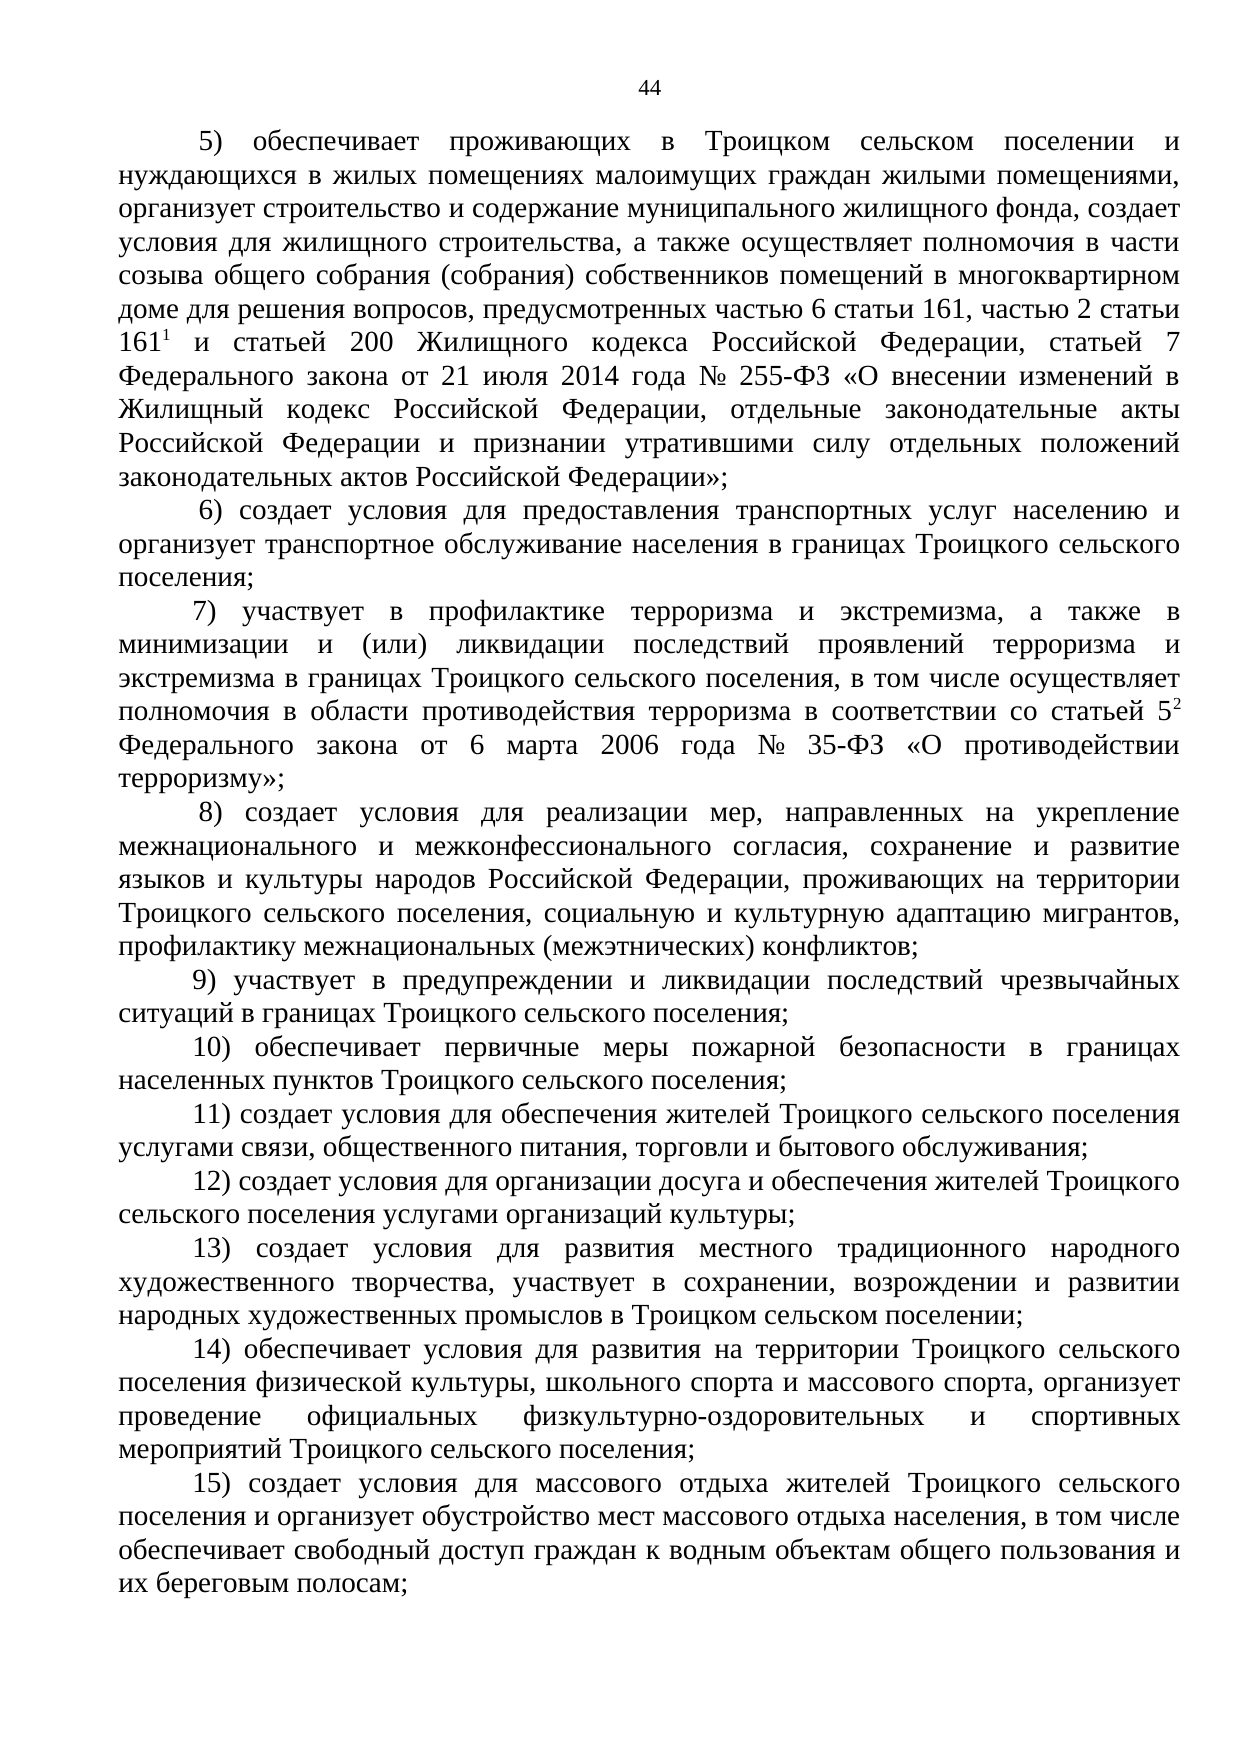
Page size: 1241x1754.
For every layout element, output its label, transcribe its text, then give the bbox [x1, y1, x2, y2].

text 15) создает условия для массового отдыха жителей Троицкого сельского поселения и организует обустройство мест массового отдыха населения, в том числе обеспечивает свободный доступ граждан к водным объектам общего пользования и их береговым полосам; [118, 1465, 1181, 1599]
text 11) создает условия для обеспечения жителей Троицкого сельского поселения услугами связи, общественного питания, торговли и бытового обслуживания; [118, 1096, 1181, 1163]
text 9) участвует в предупреждении и ликвидации последствий чрезвычайных ситуаций в границах Троицкого сельского поселения; [118, 962, 1181, 1029]
text 13) создает условия для развития местного традиционного народного художественного творчества, участвует в сохранении, возрождении и развитии народных художественных промыслов в Троицком сельском поселении; [118, 1230, 1181, 1331]
text 10) обеспечивает первичные меры пожарной безопасности в границах населенных пунктов Троицкого сельского поселения; [118, 1029, 1181, 1096]
text 6) создает условия для предоставления транспортных услуг населению и организует транспортное обслуживание населения в границах Троицкого сельского поселения; [118, 492, 1181, 593]
text 8) создает условия для реализации мер, направленных на укрепление межнационального и межконфессионального согласия, сохранение и развитие языков и культуры народов Российской Федерации, проживающих на территории Троицкого сельского поселения, социальную и культурную адаптацию мигрантов, профилактику межнациональных (межэтнических) конфликтов; [118, 794, 1181, 962]
text 12) создает условия для организации досуга и обеспечения жителей Троицкого сельского поселения услугами организаций культуры; [118, 1163, 1181, 1230]
text 5) обеспечивает проживающих в Троицком сельском поселении и нуждающихся в жилых помещениях малоимущих граждан жилыми помещениями, организует строительство и содержание муниципального жилищного фонда, создает условия для жилищного строительства, а также осуществляет полномочия в части созыва общего собрания (собрания) собственников помещений в многоквартирном доме для решения вопросов, предусмотренных частью 6 статьи 161, частью 2 статьи 1611 и статьей 200 Жилищного кодекса Российской Федерации, статьей 7 Федерального закона от 21 июля 2014 года № 255-ФЗ «О внесении изменений в Жилищный кодекс Российской Федерации, отдельные законодательные акты Российской Федерации и признании утратившими силу отдельных положений законодательных актов Российской Федерации»; [118, 123, 1181, 492]
text 14) обеспечивает условия для развития на территории Троицкого сельского поселения физической культуры, школьного спорта и массового спорта, организует проведение официальных физкультурно-оздоровительных и спортивных мероприятий Троицкого сельского поселения; [118, 1331, 1181, 1465]
text 7) участвует в профилактике терроризма и экстремизма, а также в минимизации и (или) ликвидации последствий проявлений терроризма и экстремизма в границах Троицкого сельского поселения, в том числе осуществляет полномочия в области противодействия терроризма в соответствии со статьей 52 Федерального закона от 6 марта 2006 года № 35-ФЗ «О противодействии терроризму»; [118, 593, 1181, 794]
